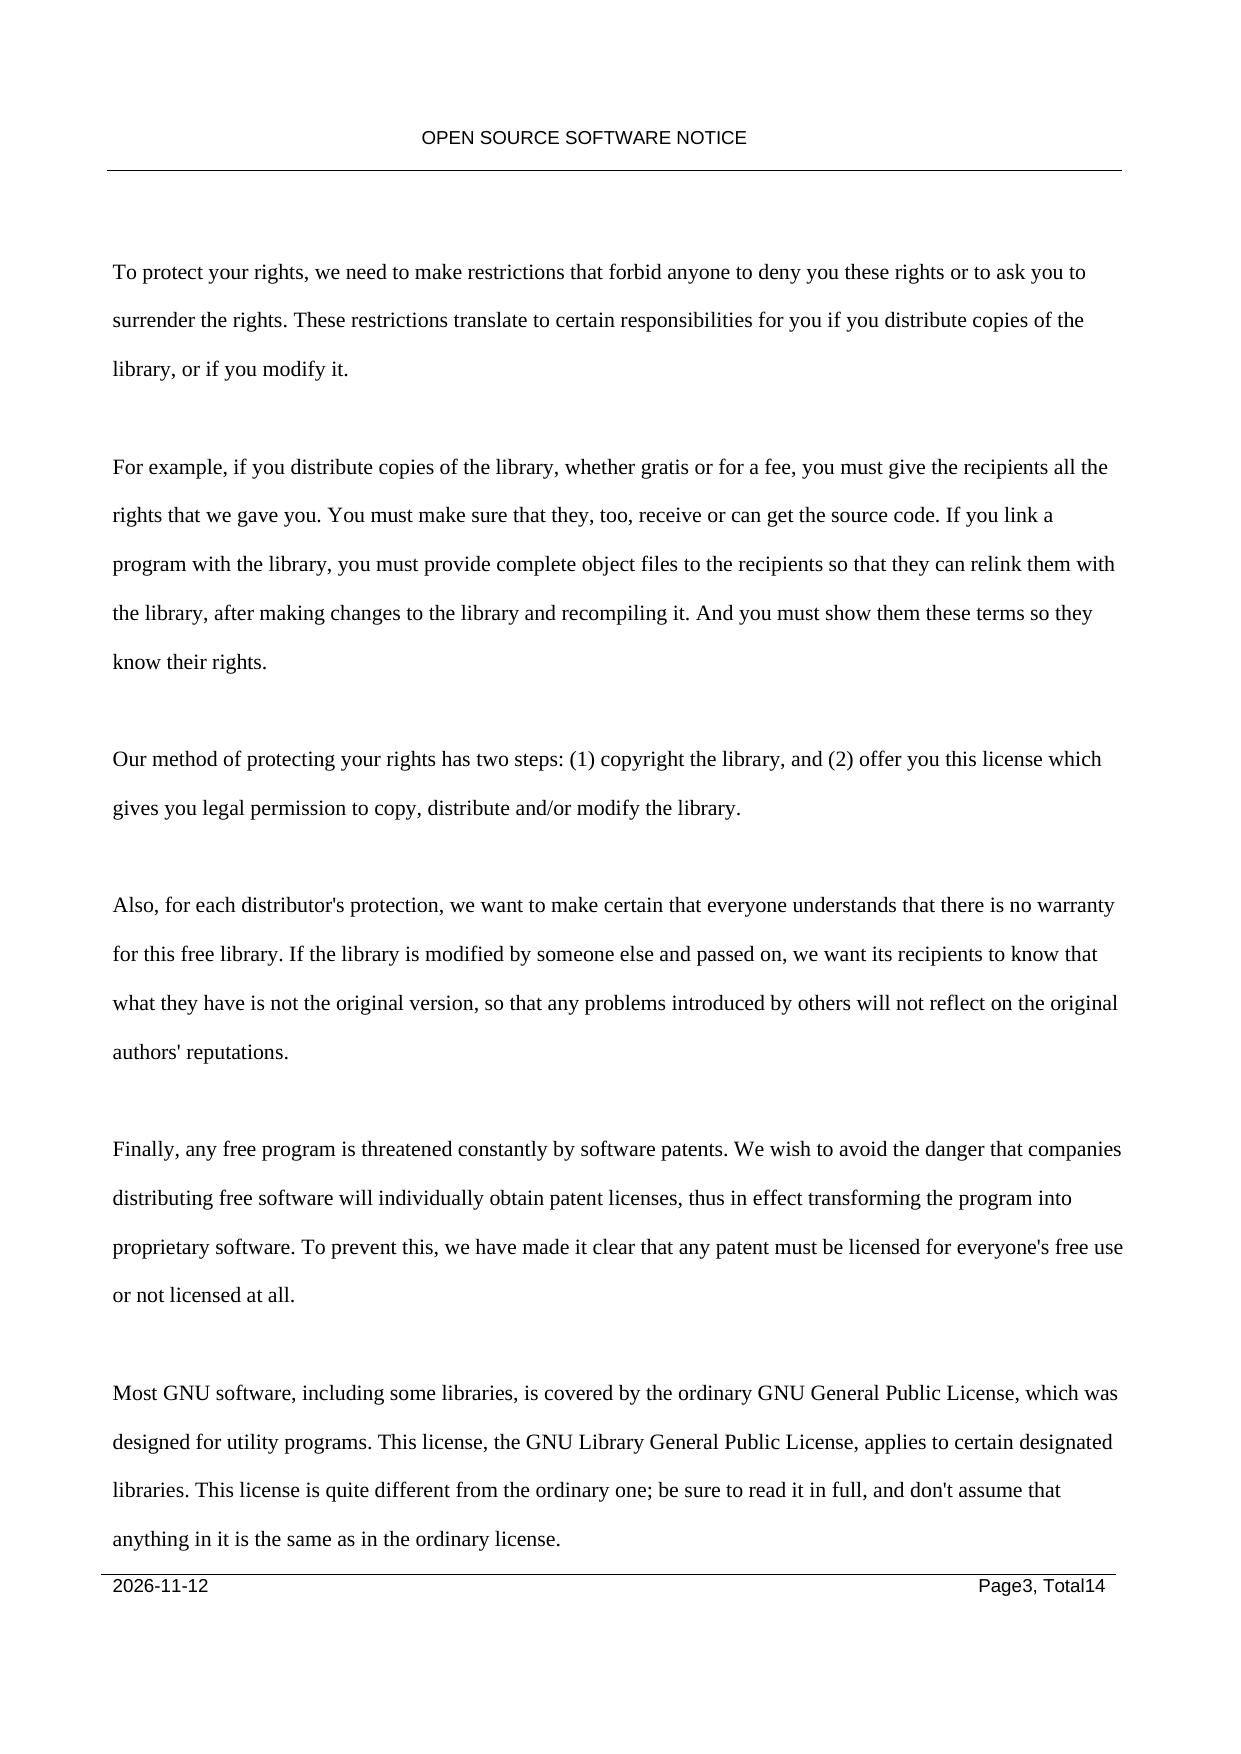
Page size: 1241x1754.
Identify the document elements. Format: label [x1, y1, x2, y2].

text [112, 206, 1128, 1555]
